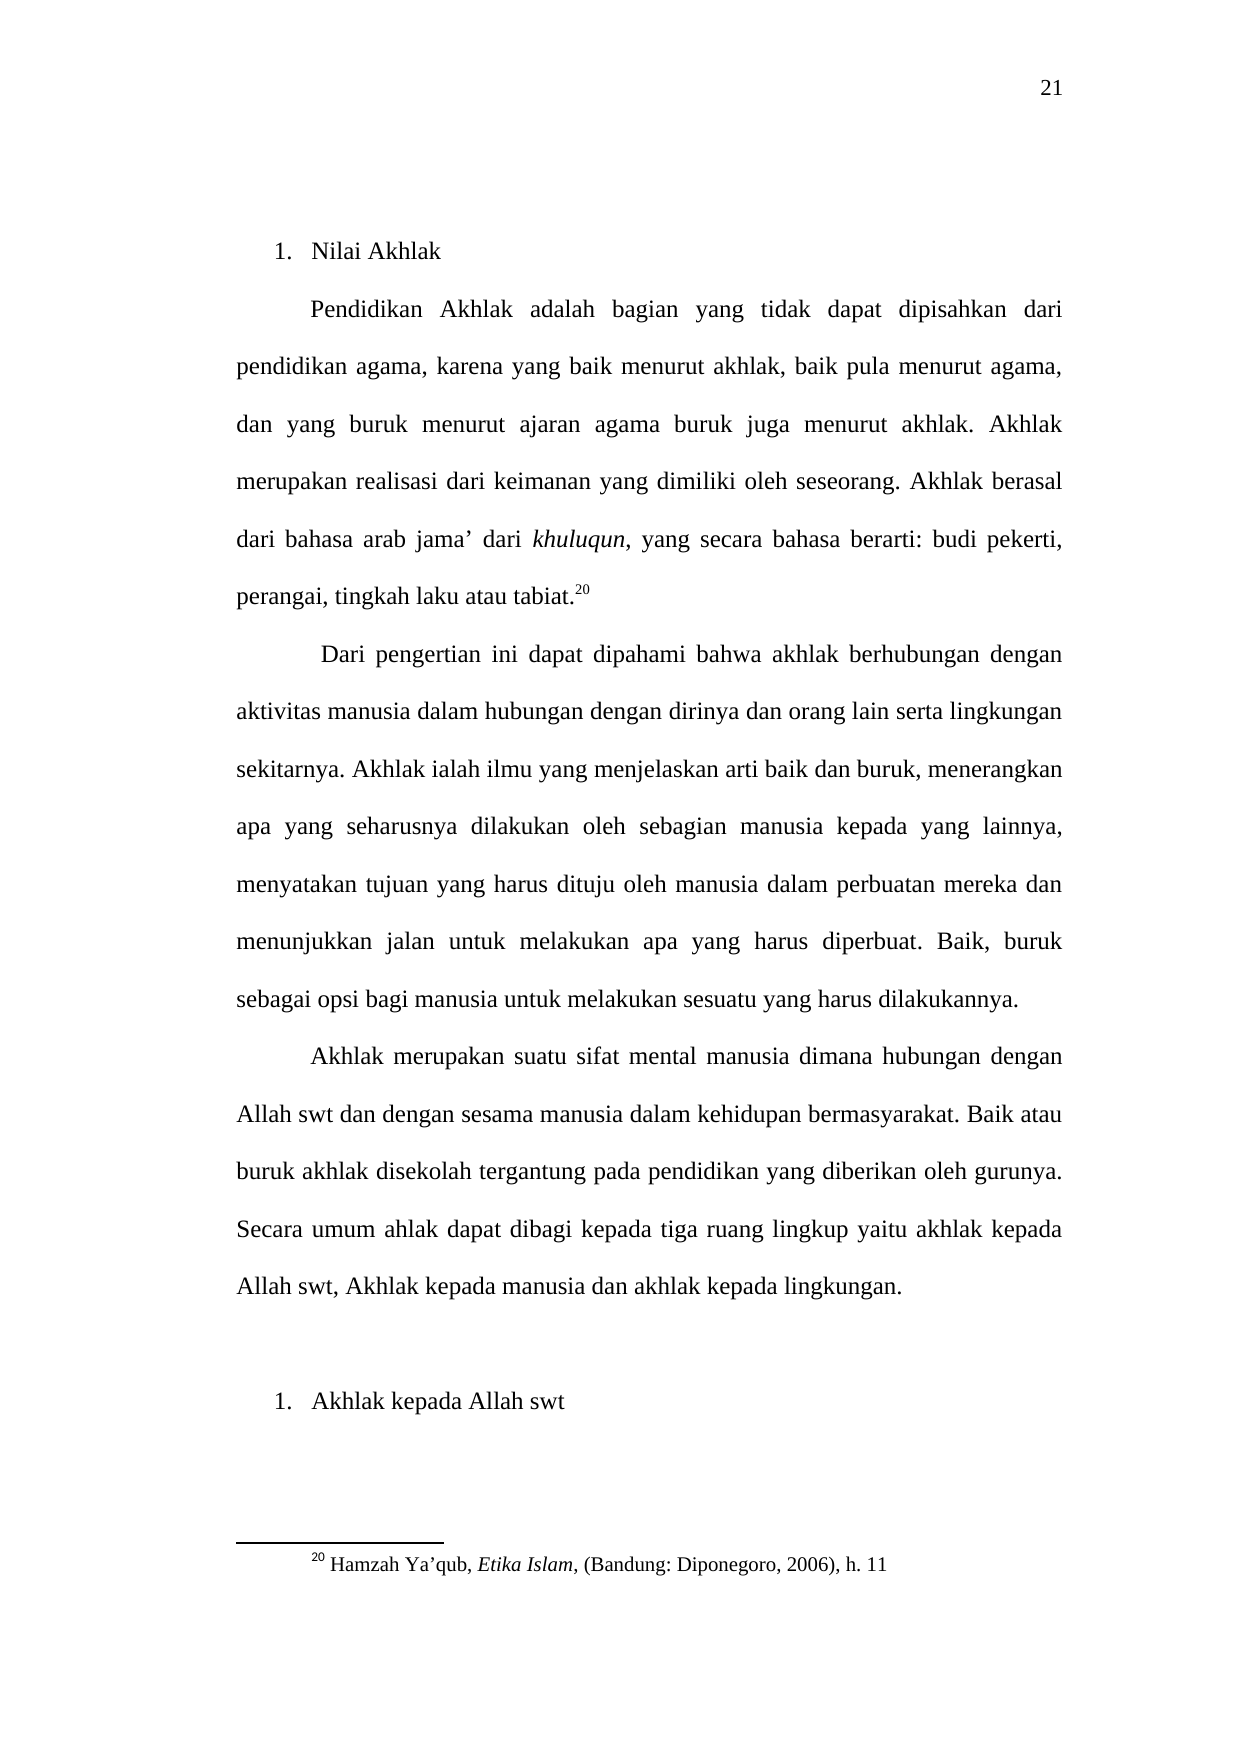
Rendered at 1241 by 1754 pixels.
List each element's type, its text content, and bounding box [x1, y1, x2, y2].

text Pendidikan Akhlak adalah bagian yang tidak dapat dipisahkan dari pendidikan agama, karena yang baik menurut akhlak, baik pula menurut agama, dan yang buruk menurut ajaran agama buruk juga menurut akhlak. Akhlak merupakan realisasi dari keimanan yang dimiliki oleh seseorang. Akhlak berasal dari bahasa arab jama’ dari khuluqun, yang secara bahasa berarti: budi pekerti, perangai, tingkah laku atau tabiat. [236, 294, 1063, 610]
list Akhlak kepada Allah swt [274, 1386, 1063, 1415]
text Akhlak merupakan suatu sifat mental manusia dimana hubungan dengan Allah swt dan dengan sesama manusia dalam kehidupan bermasyarakat. Baik atau buruk akhlak disekolah tergantung pada pendidikan yang diberikan oleh gurunya. Secara umum ahlak dapat dibagi kepada tiga ruang lingkup yaitu akhlak kepada Allah swt, Akhlak kepada manusia dan akhlak kepada lingkungan. [236, 1041, 1063, 1300]
list Nilai Akhlak [274, 236, 1063, 265]
text Dari pengertian ini dapat dipahami bahwa akhlak berhubungan dengan aktivitas manusia dalam hubungan dengan dirinya dan orang lain serta lingkungan sekitarnya. Akhlak ialah ilmu yang menjelaskan arti baik dan buruk, menerangkan apa yang seharusnya dilakukan oleh sebagian manusia kepada yang lainnya, menyatakan tujuan yang harus dituju oleh manusia dalam perbuatan mereka dan menunjukkan jalan untuk melakukan apa yang harus diperbuat. Baik, buruk sebagai opsi bagi manusia untuk melakukan sesuatu yang harus dilakukannya. [236, 639, 1063, 1012]
